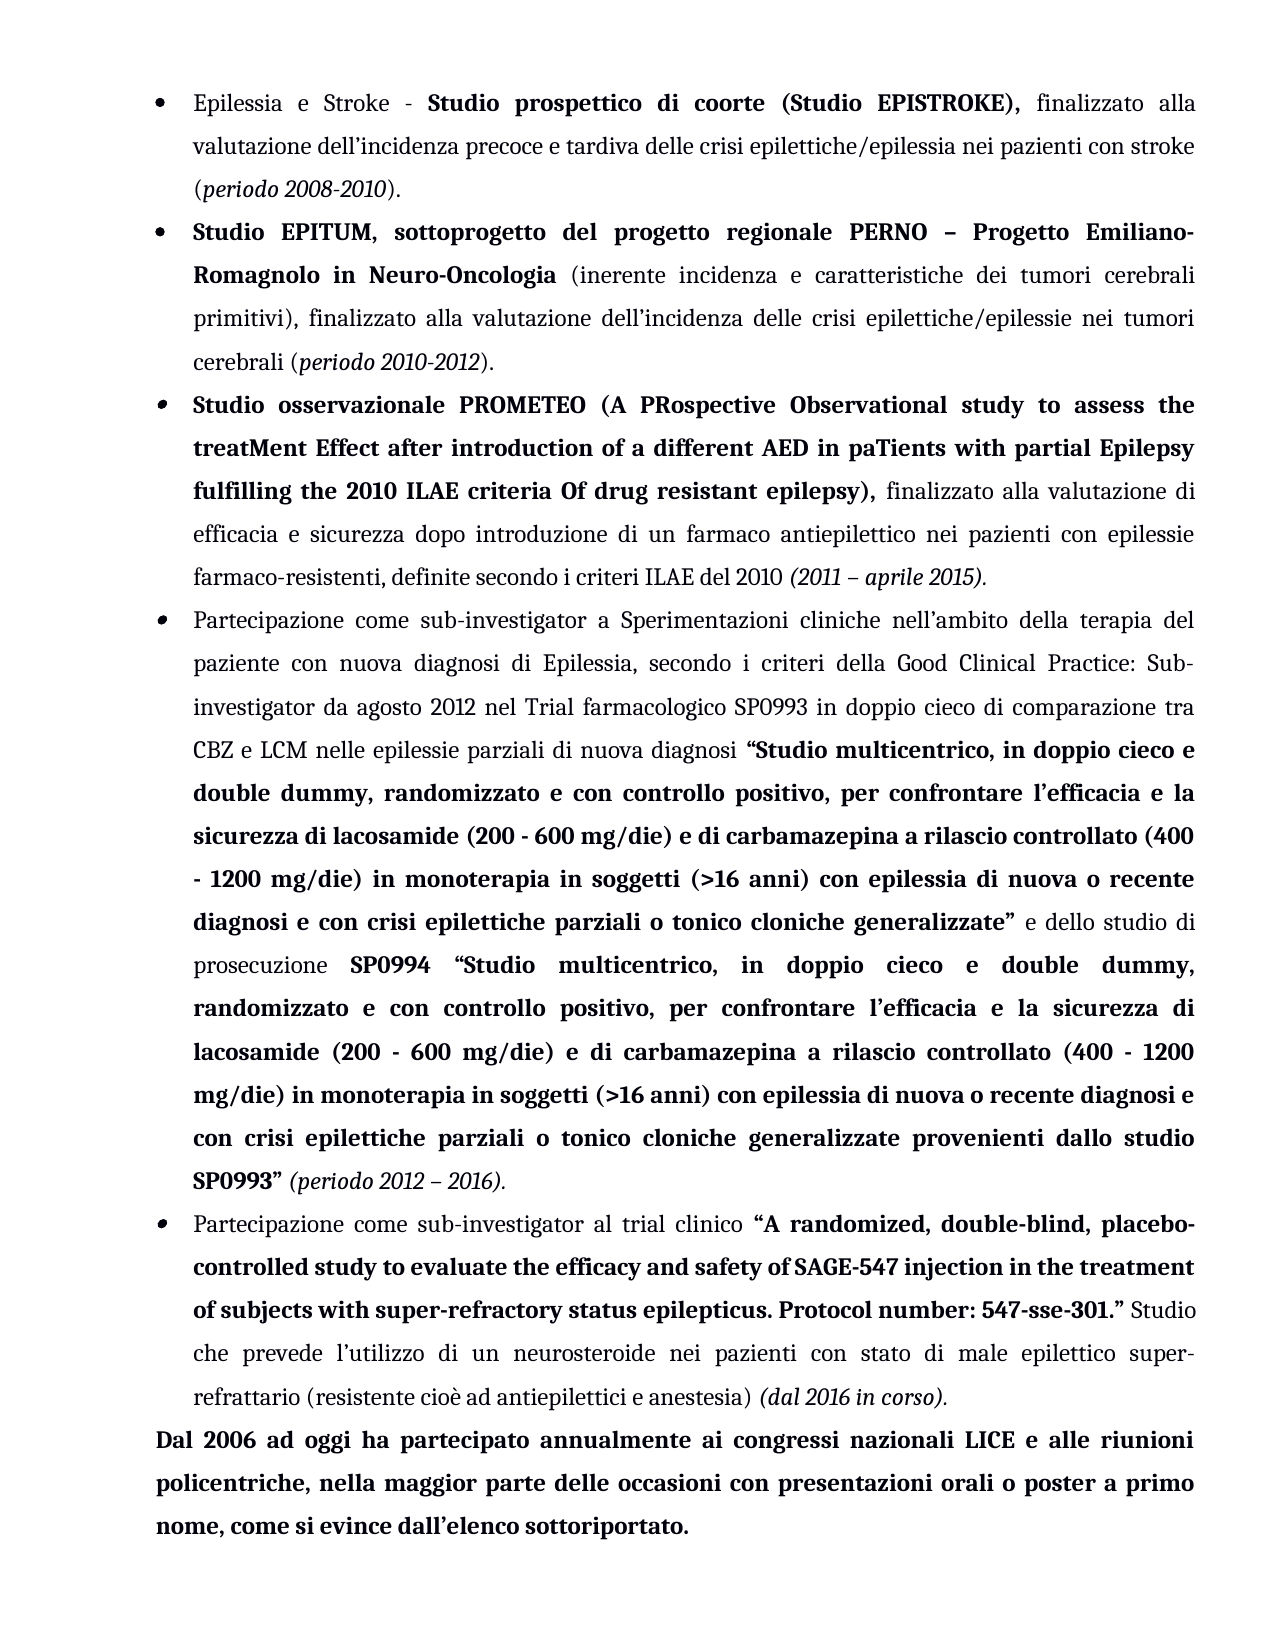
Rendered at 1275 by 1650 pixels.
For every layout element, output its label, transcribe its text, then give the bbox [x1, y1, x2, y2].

list Partecipazione come sub-investigator al trial clinico “A randomized, double-blind, placebo-controlled study to evaluate the efficacy and safety of SAGE-547 injection in the treatment of subjects with super-refractory status epilepticus. Protocol number: 547-sse-301.” Studio che prevede l’utilizzo di un neurosteroide nei pazienti con stato di male epilettico super-refrattario (resistente cioè ad antiepilettici e anestesia) (dal 2016 in corso). [156, 1210, 1196, 1411]
list Epilessia e Stroke - Studio prospettico di coorte (Studio EPISTROKE), finalizzato alla valutazione dell’incidenza precoce e tardiva delle crisi epilettiche/epilessia nei pazienti con stroke (periodo 2008-2010). [156, 89, 1196, 204]
list Studio osservazionale PROMETEO (A PRospective Observational study to assess the treatMent Effect after introduction of a different AED in paTients with partial Epilepsy fulfilling the 2010 ILAE criteria Of drug resistant epilepsy), finalizzato alla valutazione di efficacia e sicurezza dopo introduzione di un farmaco antiepilettico nei pazienti con epilessie farmaco-resistenti, definite secondo i criteri ILAE del 2010 (2011 – aprile 2015). [156, 391, 1196, 592]
list Studio EPITUM, sottoprogetto del progetto regionale PERNO – Progetto Emiliano-Romagnolo in Neuro-Oncologia (inerente incidenza e caratteristiche dei tumori cerebrali primitivi), finalizzato alla valutazione dell’incidenza delle crisi epilettiche/epilessie nei tumori cerebrali (periodo 2010-2012). [156, 218, 1196, 376]
text Dal 2006 ad oggi ha partecipato annualmente ai congressi nazionali LICE e alle riunioni policentriche, nella maggior parte delle occasioni con presentazioni orali o poster a primo nome, come si evince dall’elenco sottoriportato. [156, 1426, 1196, 1541]
list Partecipazione come sub-investigator a Sperimentazioni cliniche nell’ambito della terapia del paziente con nuova diagnosi di Epilessia, secondo i criteri della Good Clinical Practice: Sub-investigator da agosto 2012 nel Trial farmacologico SP0993 in doppio cieco di comparazione tra CBZ e LCM nelle epilessie parziali di nuova diagnosi “Studio multicentrico, in doppio cieco e double dummy, randomizzato e con controllo positivo, per confrontare l’efficacia e la sicurezza di lacosamide (200 - 600 mg/die) e di carbamazepina a rilascio controllato (400 - 1200 mg/die) in monoterapia in soggetti (>16 anni) con epilessia di nuova o recente diagnosi e con crisi epilettiche parziali o tonico cloniche generalizzate” e dello studio di prosecuzione SP0994 “Studio multicentrico, in doppio cieco e double dummy, randomizzato e con controllo positivo, per confrontare l’efficacia e la sicurezza di lacosamide (200 - 600 mg/die) e di carbamazepina a rilascio controllato (400 - 1200 mg/die) in monoterapia in soggetti (>16 anni) con epilessia di nuova o recente diagnosi e con crisi epilettiche parziali o tonico cloniche generalizzate provenienti dallo studio SP0993” (periodo 2012 – 2016). [156, 606, 1196, 1196]
